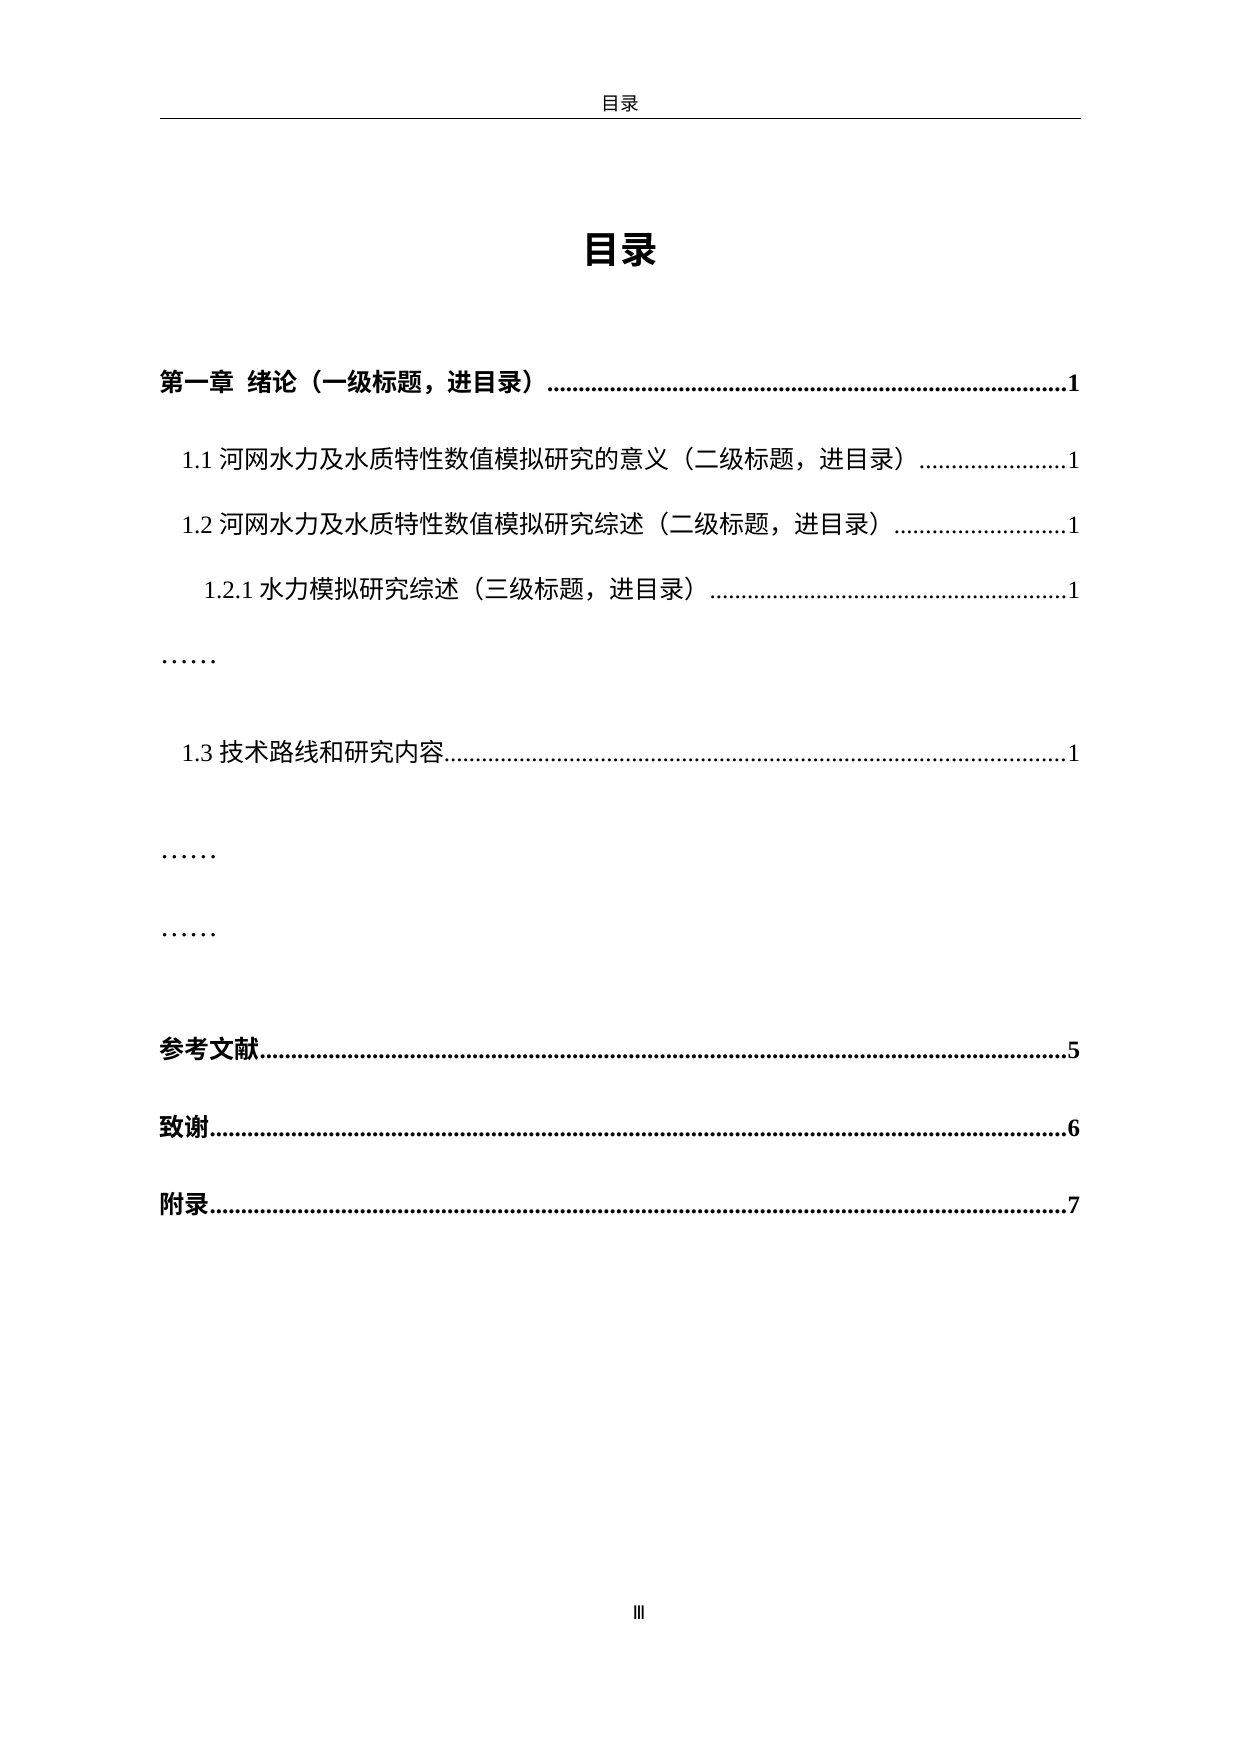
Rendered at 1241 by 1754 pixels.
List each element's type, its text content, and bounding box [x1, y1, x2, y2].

text 附录 7 [159, 1170, 1081, 1235]
text 第一章 绪论（一级标题，进目录） 1 [159, 348, 1081, 413]
text …… [159, 620, 1081, 685]
text 致谢 6 [159, 1093, 1081, 1158]
text 1.1 河网水力及水质特性数值模拟研究的意义（二级标题，进目录） 1 [181, 425, 1081, 490]
text …… [159, 893, 1081, 958]
subtitle 目录 [159, 215, 1081, 280]
text …… [159, 815, 1081, 880]
text 1.3 技术路线和研究内容 1 [181, 718, 1081, 783]
text 1.2 河网水力及水质特性数值模拟研究综述（二级标题，进目录） 1 [181, 490, 1081, 555]
text 参考文献 5 [159, 1015, 1081, 1080]
text 1.2.1 水力模拟研究综述（三级标题，进目录） 1 [203, 555, 1081, 620]
